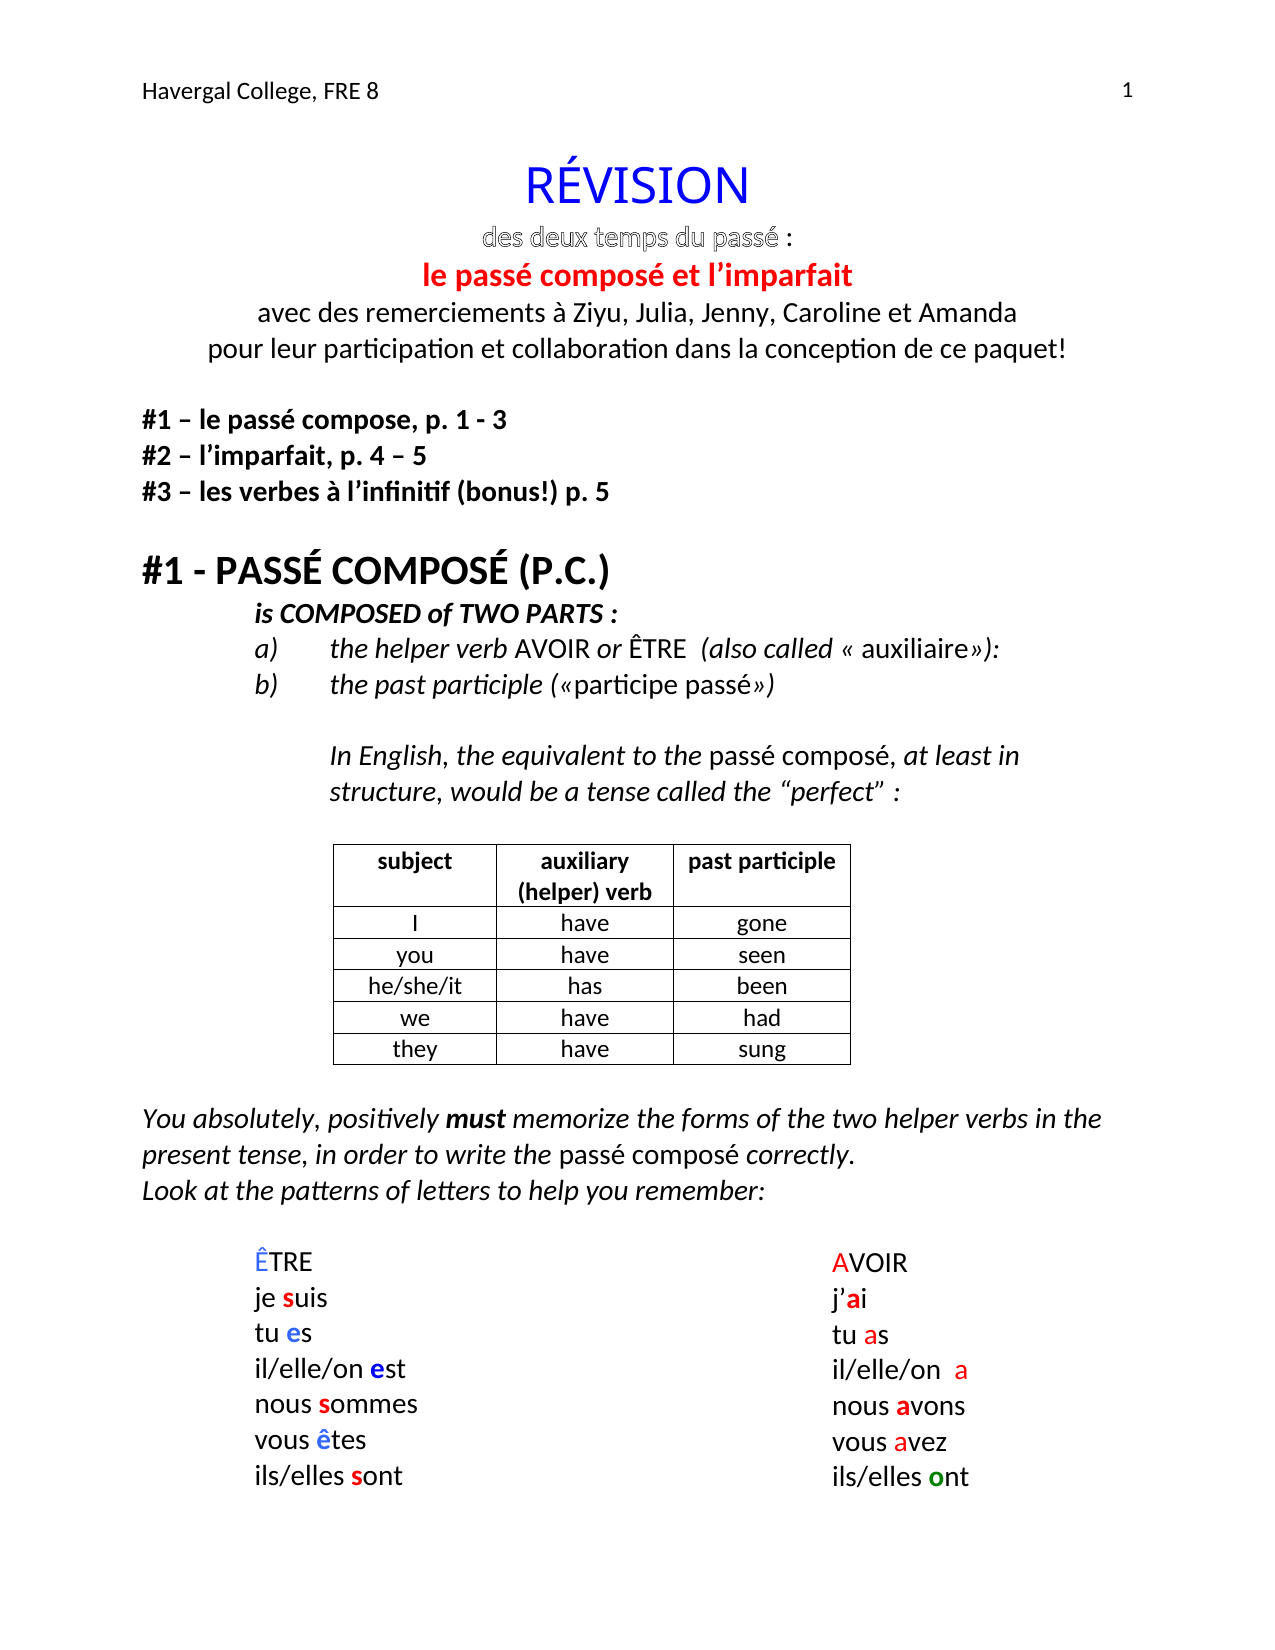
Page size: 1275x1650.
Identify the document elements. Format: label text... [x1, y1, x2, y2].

text RÉVISION [142, 150, 1133, 218]
list ÊTRE je suis [254, 1243, 1133, 1314]
text #1 – le passé compose, p. 1 - 3 [142, 401, 1133, 437]
table_cell have [497, 939, 673, 969]
table_cell he/she/it [334, 970, 496, 1001]
text avec des remerciements à Ziyu, Julia, Jenny, Caroline et Amanda [142, 294, 1133, 330]
table_cell you [334, 939, 496, 969]
list ils/elles sont [254, 1457, 1133, 1492]
table_cell had [674, 1002, 850, 1032]
table_header past participle [674, 845, 850, 906]
list vous êtes [254, 1421, 1133, 1457]
table_cell seen [674, 939, 850, 969]
text le passé composé et l’imparfait [142, 254, 1133, 294]
list il/elle/on est [254, 1350, 1133, 1386]
list the helper verb AVOIR or ÊTRE (also called « auxiliaire»): [254, 630, 1133, 666]
list nous sommes [254, 1386, 1133, 1421]
table_header auxiliary (helper) verb [497, 845, 673, 906]
table_cell have [497, 907, 673, 938]
list is COMPOSED of TWO PARTS : [254, 595, 1133, 630]
list the past participle («participe passé») [254, 666, 1133, 702]
text You absolutely, positively must memorize the forms of the two helper verbs in the present tense, in order to write the passé composé correctly. [142, 1101, 1133, 1172]
list tu es [254, 1314, 1133, 1350]
table_cell been [674, 970, 850, 1001]
text #3 – les verbes à l’infinitif (bonus!) p. 5 [142, 473, 1133, 508]
text des deux temps du passé : [142, 218, 1133, 254]
table_cell have [497, 1034, 673, 1064]
table_cell I [334, 907, 496, 938]
table_cell have [497, 1002, 673, 1032]
table_cell has [497, 970, 673, 1001]
table_cell sung [674, 1034, 850, 1064]
table_header subject [334, 845, 496, 906]
table_cell gone [674, 907, 850, 938]
text #1 - PASSÉ COMPOSÉ (P.C.) [142, 544, 1133, 595]
text Look at the patterns of letters to help you remember: [142, 1172, 1133, 1207]
text pour leur participation et collaboration dans la conception de ce paquet! [142, 330, 1133, 366]
table_cell they [334, 1034, 496, 1064]
table_cell we [334, 1002, 496, 1032]
list In English, the equivalent to the passé composé, at least in structure, would be a tense called the “perfect” : [329, 737, 1133, 808]
text #2 – l’imparfait, p. 4 – 5 [142, 437, 1133, 473]
